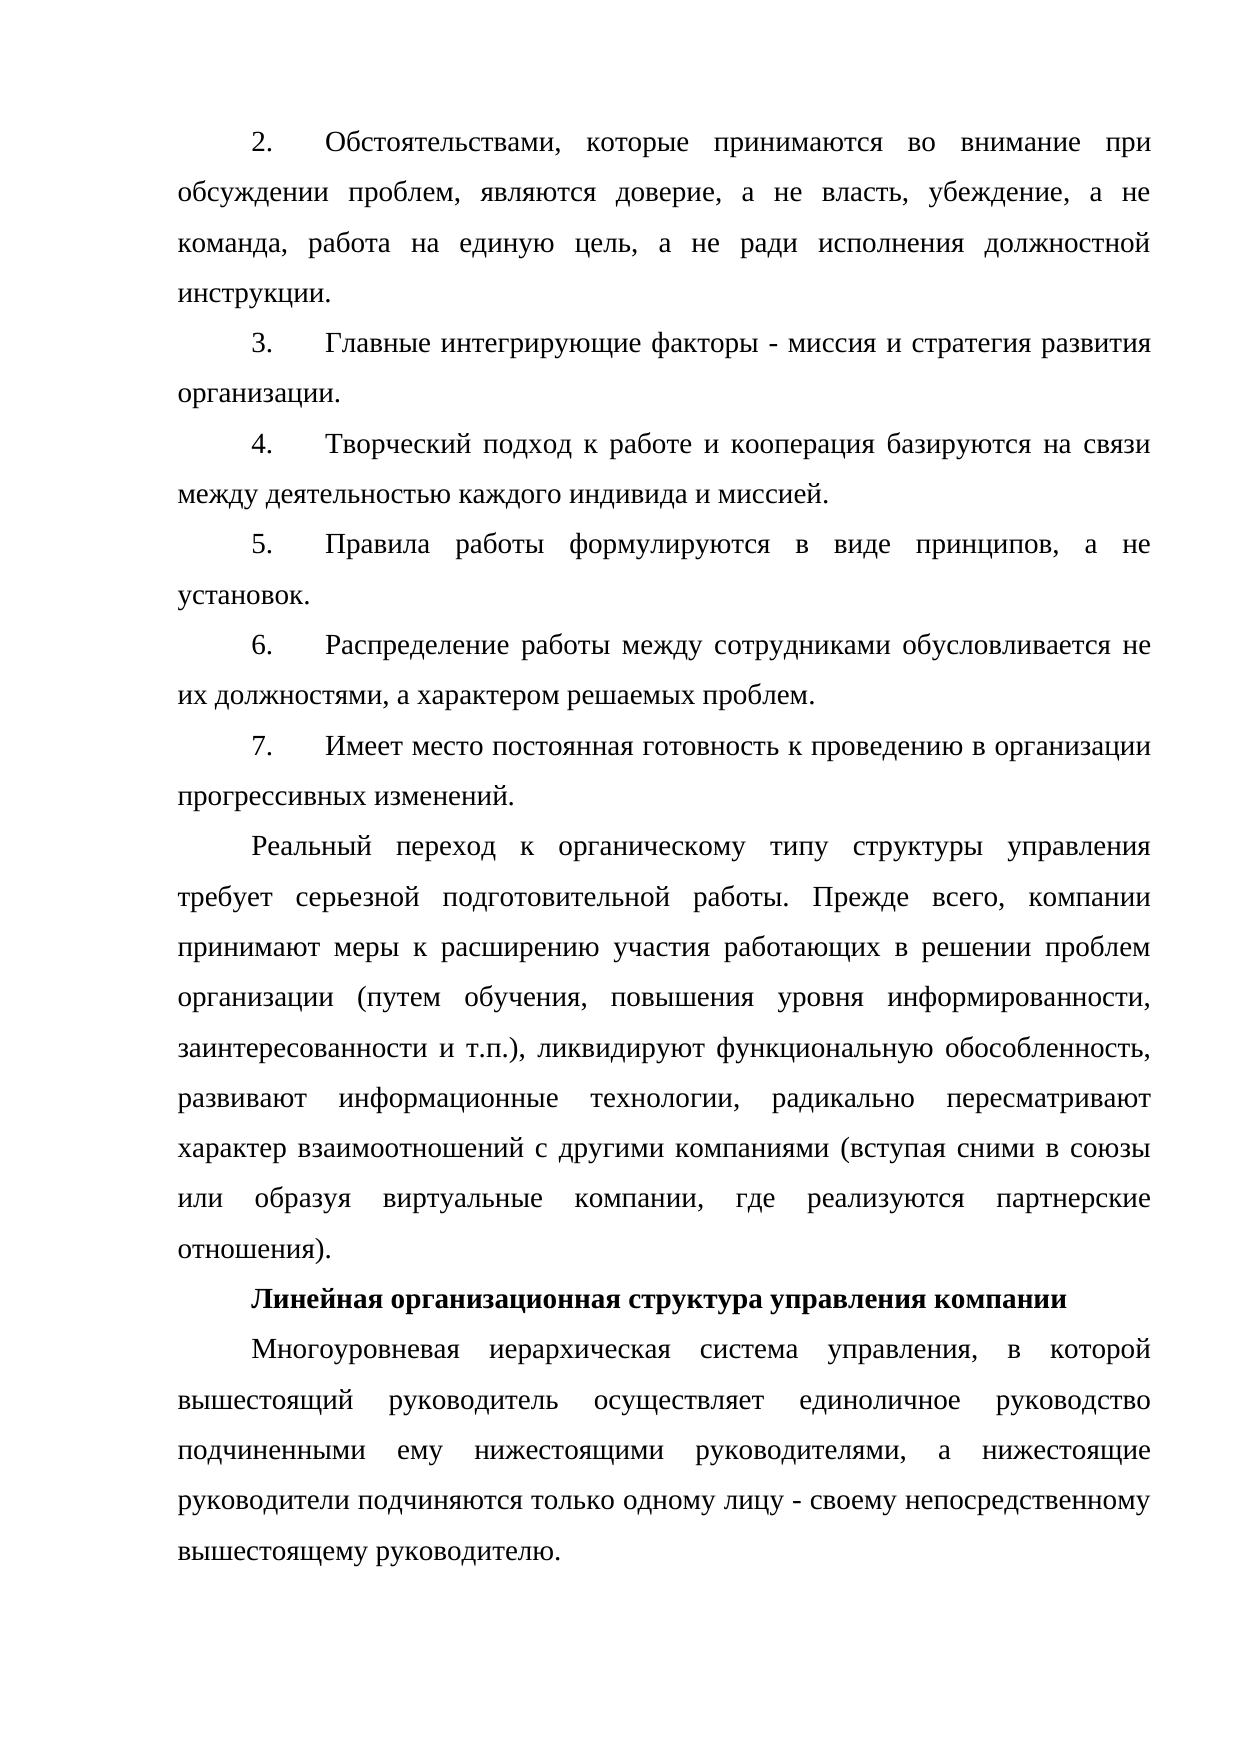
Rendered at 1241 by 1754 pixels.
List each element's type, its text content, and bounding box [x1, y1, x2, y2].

list Правила работы формулируются в виде принципов, а не установок. [177, 527, 1152, 610]
list Имеет место постоянная готовность к проведению в организации прогрессивных изменений. [177, 728, 1152, 812]
text Реальный переход к органическому типу структуры управления требует серьезной подготовительной работы. Прежде всего, компании принимают меры к расширению участия работающих в решении проблем организации (путем обучения, повышения уровня информированности, заинтересованности и т.п.), ликвидируют функциональную обособленность, развивают информационные технологии, радикально пересматривают характер взаимоотношений с другими компаниями (вступая сними в союзы или образуя виртуальные компании, где реализуются партнерские отношения). [177, 828, 1152, 1264]
list Главные интегрирующие факторы - миссия и стратегия развития организации. [177, 325, 1152, 409]
list Распределение работы между сотрудниками обусловливается не их должностями, а характером решаемых проблем. [177, 627, 1152, 711]
text Линейная организационная структура управления компании [177, 1281, 1152, 1315]
list Творческий подход к работе и кооперация базируются на связи между деятельностью каждого индивида и миссией. [177, 426, 1152, 510]
list Обстоятельствами, которые принимаются во внимание при обсуждении проблем, являются доверие, а не власть, убеждение, а не команда, работа на единую цель, а не ради исполнения должностной инструкции. [177, 124, 1152, 308]
text Многоуровневая иерархическая система управления, в которой вышестоящий руководитель осуществляет единоличное руководство подчиненными ему нижестоящими руководителями, а нижестоящие руководители подчиняются только одному лицу - своему непосредственному вышестоящему руководителю. [177, 1332, 1152, 1566]
